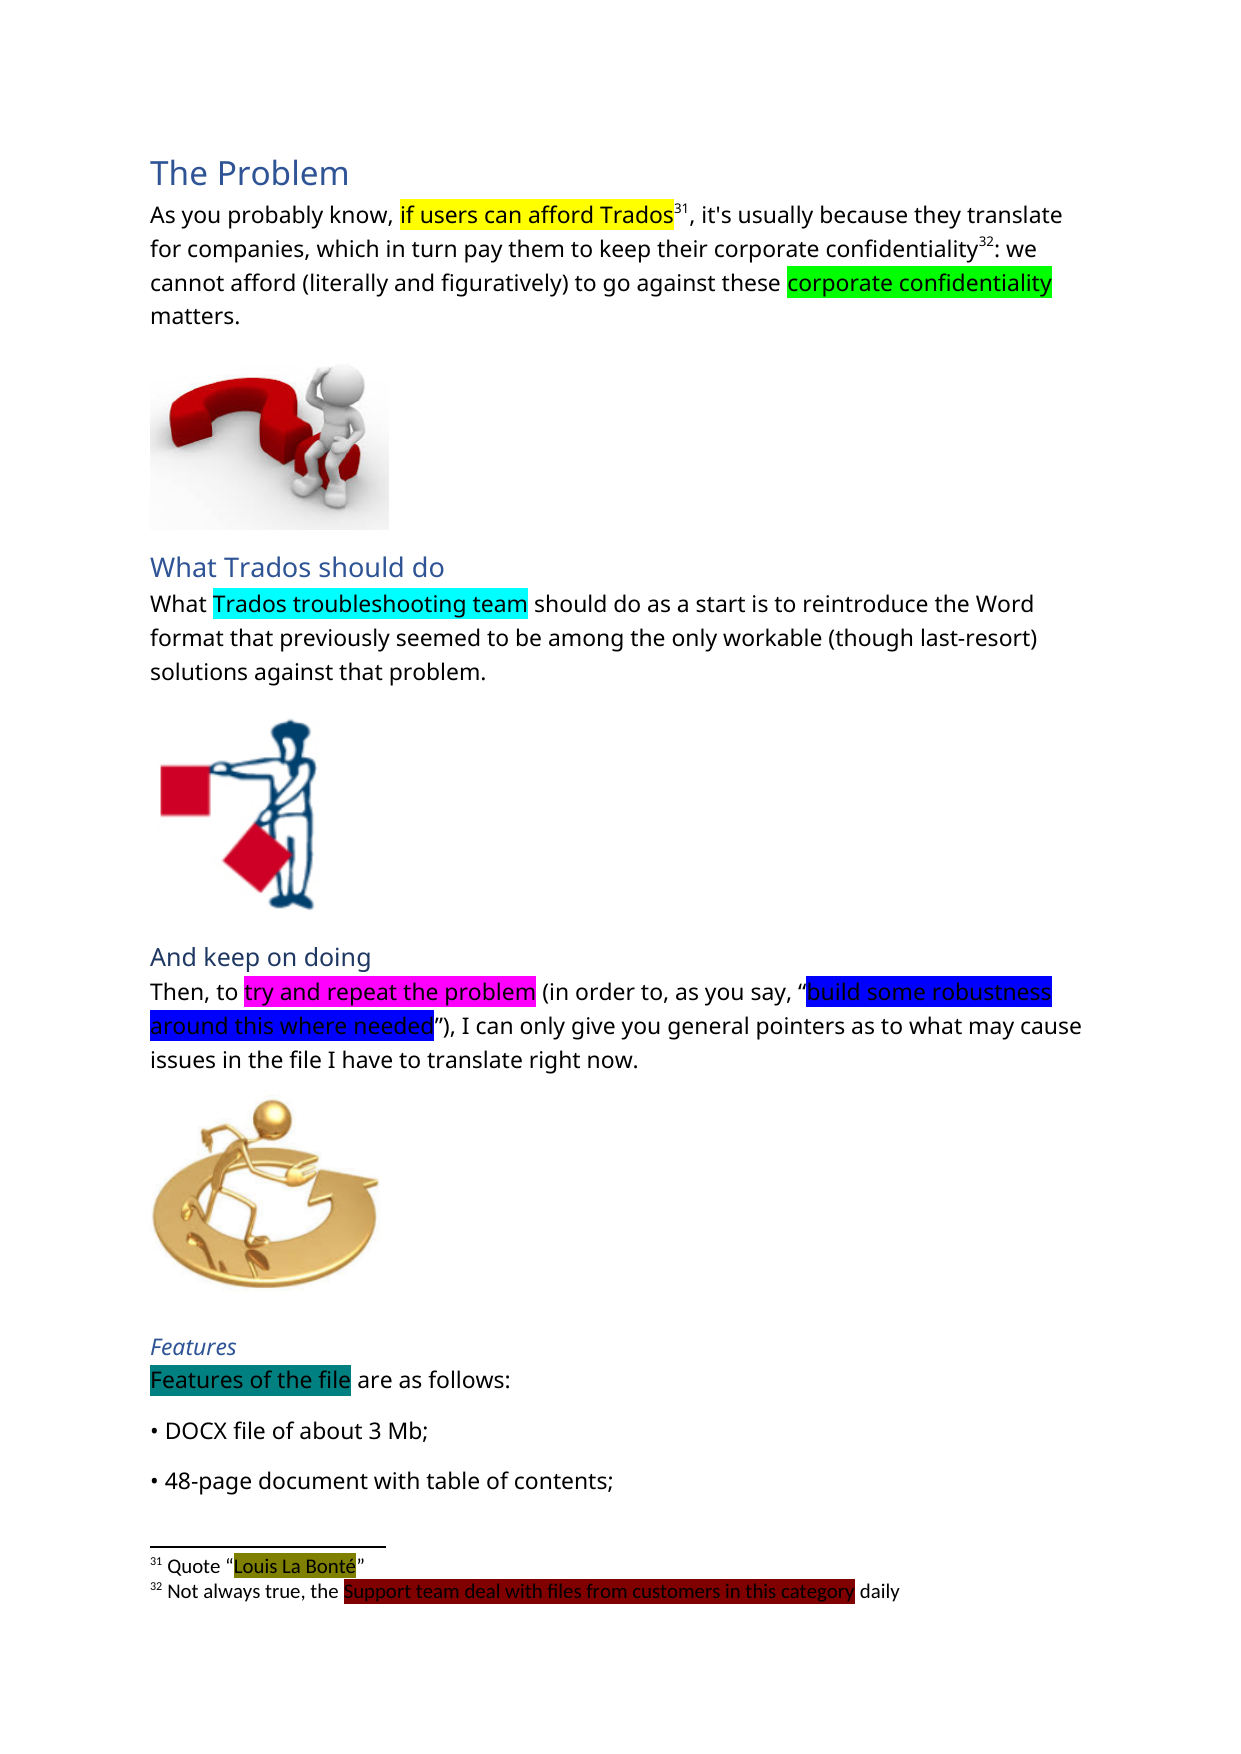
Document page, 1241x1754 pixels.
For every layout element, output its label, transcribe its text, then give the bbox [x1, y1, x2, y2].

picture [150, 706, 333, 921]
text What Trados troubleshooting team should do as a start is to reintroduce the Word format that previously seemed to be among the only workable (though last-resort) solutions against that problem. [150, 588, 1090, 687]
subtitle And keep on doing [150, 939, 1090, 973]
text • DOCX file of about 3 Mb; [150, 1415, 1090, 1446]
picture [150, 1094, 384, 1312]
subtitle What Trados should do [150, 548, 1090, 585]
subtitle Features [150, 1331, 1090, 1362]
text Then, to try and repeat the problem (in order to, as you say, “build some robustness around this where needed”), I can only give you general pointers as to what may cause issues in the file I have to translate right now. [150, 976, 1090, 1075]
text As you probably know, if users can afford Trados, it's usually because they translate for companies, which in turn pay them to keep their corporate confidentiality: we cannot afford (literally and figuratively) to go against these corporate confidentiality matters. [150, 199, 1090, 331]
subtitle The Problem [150, 150, 1090, 195]
picture [150, 350, 389, 530]
text • 48-page document with table of contents; [150, 1465, 1090, 1497]
text Features of the file are as follows: [150, 1364, 1090, 1396]
